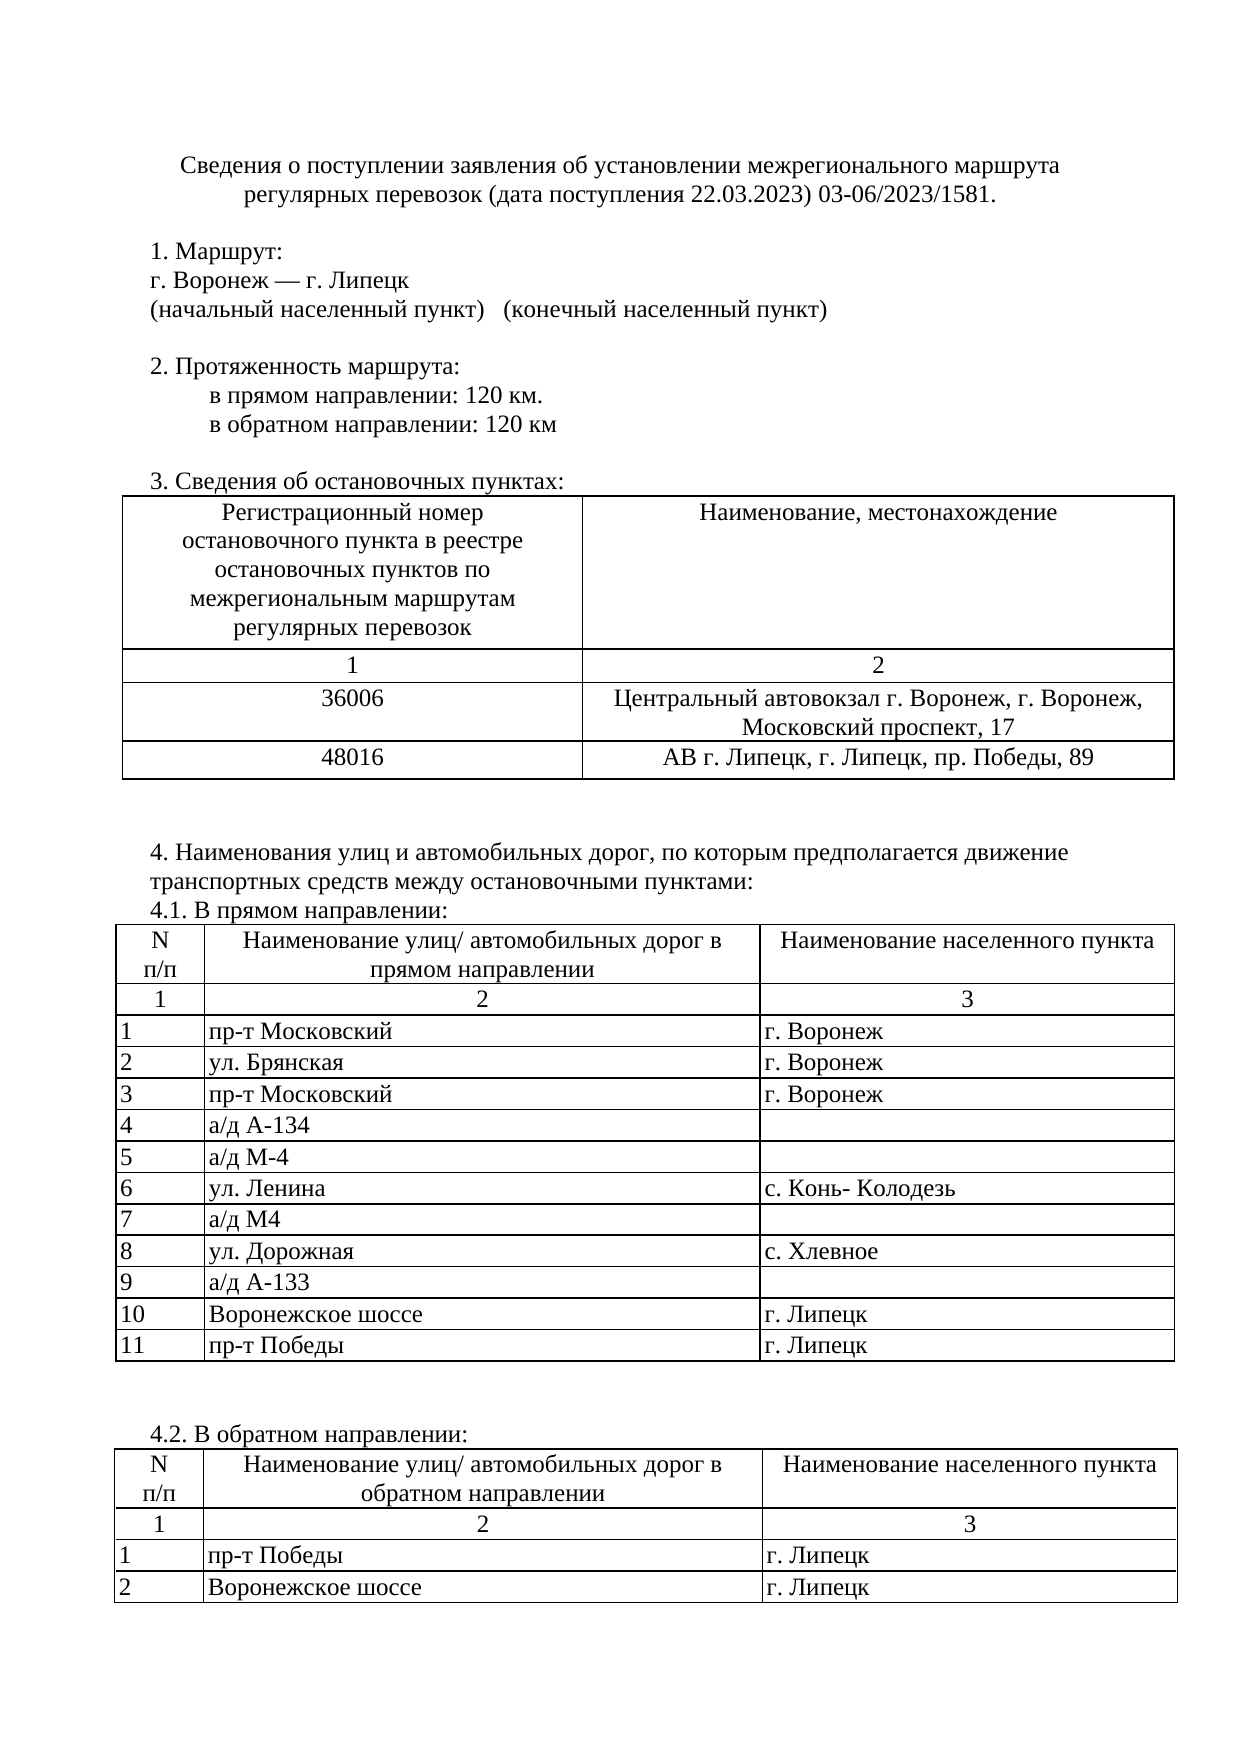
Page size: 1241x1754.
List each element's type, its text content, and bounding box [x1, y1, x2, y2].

table_cell 8 [117, 1236, 204, 1266]
table_cell 1 [115, 1540, 203, 1570]
table_cell г. Липецк [763, 1539, 1177, 1570]
table_cell а/д А-134 [205, 1110, 759, 1140]
table_cell АВ г. Липецк, г. Липецк, пр. Победы, 89 [583, 742, 1173, 778]
table_cell а/д А-133 [205, 1267, 759, 1297]
table_cell [761, 1267, 1174, 1297]
table_cell 2 [115, 1571, 203, 1601]
table_cell г. Липецк [761, 1299, 1174, 1329]
table_cell 3 [117, 1079, 204, 1108]
table_cell 3 [763, 1507, 1177, 1538]
table_cell 1 [117, 984, 204, 1014]
text г. Воронеж — г. Липецк [150, 265, 1090, 294]
table_cell г. Воронеж [761, 1016, 1174, 1046]
table_header Наименование населенного пункта [763, 1450, 1177, 1507]
text 1. Маршрут: [150, 236, 1090, 265]
text 4. Наименования улиц и автомобильных дорог, по которым предполагается движение транспортных средств между остановочными пунктами: [150, 837, 1090, 895]
table_cell г. Воронеж [761, 1079, 1174, 1108]
text Сведения о поступлении заявления об установлении межрегионального маршрута регулярных перевозок (дата поступления 22.03.2023) 03-06/2023/1581. [150, 150, 1090, 207]
table_cell [761, 1110, 1174, 1140]
table_cell ул. Брянская [205, 1047, 759, 1077]
text в обратном направлении: 120 км [150, 409, 1090, 437]
table_cell 6 [117, 1173, 204, 1203]
table_header Наименование улиц/ автомобильных дорог в обратном направлении [204, 1450, 762, 1507]
table_cell [761, 1205, 1174, 1234]
table_cell 2 [583, 650, 1173, 681]
table_header Наименование, местонахождение [583, 497, 1173, 648]
table_cell 5 [117, 1142, 204, 1171]
table_cell ул. Дорожная [205, 1236, 759, 1266]
table_cell с. Конь- Колодезь [761, 1173, 1174, 1203]
table_cell пр-т Московский [205, 1079, 759, 1108]
table_cell 2 [117, 1047, 204, 1077]
table_cell 2 [204, 1509, 762, 1538]
table_header N п/п [115, 1450, 203, 1507]
text 4.2. В обратном направлении: [150, 1419, 1090, 1448]
table_cell 2 [205, 984, 759, 1014]
table_cell г. Воронеж [761, 1047, 1174, 1077]
table_cell пр-т Победы [204, 1540, 762, 1570]
table_cell 1 [123, 650, 582, 681]
text 3. Сведения об остановочных пунктах: [150, 466, 1090, 495]
table_cell 10 [117, 1299, 204, 1329]
table_cell 7 [117, 1205, 204, 1234]
table_cell [761, 1142, 1174, 1171]
table_cell 36006 [123, 683, 582, 740]
text 4.1. В прямом направлении: [150, 895, 1090, 924]
table_cell г. Липецк [761, 1330, 1174, 1360]
table_cell 11 [117, 1330, 204, 1360]
table_header Регистрационный номер остановочного пункта в реестре остановочных пунктов по межрегиональным маршрутам регулярных перевозок [123, 497, 582, 648]
table_cell г. Липецк [763, 1570, 1177, 1601]
text 2. Протяженность маршрута: [150, 351, 1090, 380]
table_cell пр-т Победы [205, 1330, 759, 1360]
table_cell с. Хлевное [761, 1236, 1174, 1266]
table_cell 3 [761, 984, 1174, 1014]
table_cell 1 [115, 1508, 203, 1538]
table_cell Воронежское шоссе [205, 1299, 759, 1329]
table_cell 9 [117, 1267, 204, 1297]
table_cell ул. Ленина [205, 1173, 759, 1203]
table_cell пр-т Московский [205, 1016, 759, 1046]
table_cell 48016 [123, 742, 582, 778]
text в прямом направлении: 120 км. [150, 380, 1090, 409]
table_cell 4 [117, 1110, 204, 1140]
table_cell 1 [117, 1016, 204, 1046]
table_cell Воронежское шоссе [204, 1572, 762, 1601]
table_header Наименование населенного пункта [761, 925, 1174, 983]
text (начальный населенный пункт) (конечный населенный пункт) [150, 294, 1090, 322]
table_cell а/д М-4 [205, 1142, 759, 1171]
table_cell Центральный автовокзал г. Воронеж, г. Воронеж, Московский проспект, 17 [583, 683, 1173, 740]
table_header Наименование улиц/ автомобильных дорог в прямом направлении [205, 925, 759, 983]
table_header N п/п [117, 925, 204, 983]
table_cell а/д М4 [205, 1205, 759, 1234]
